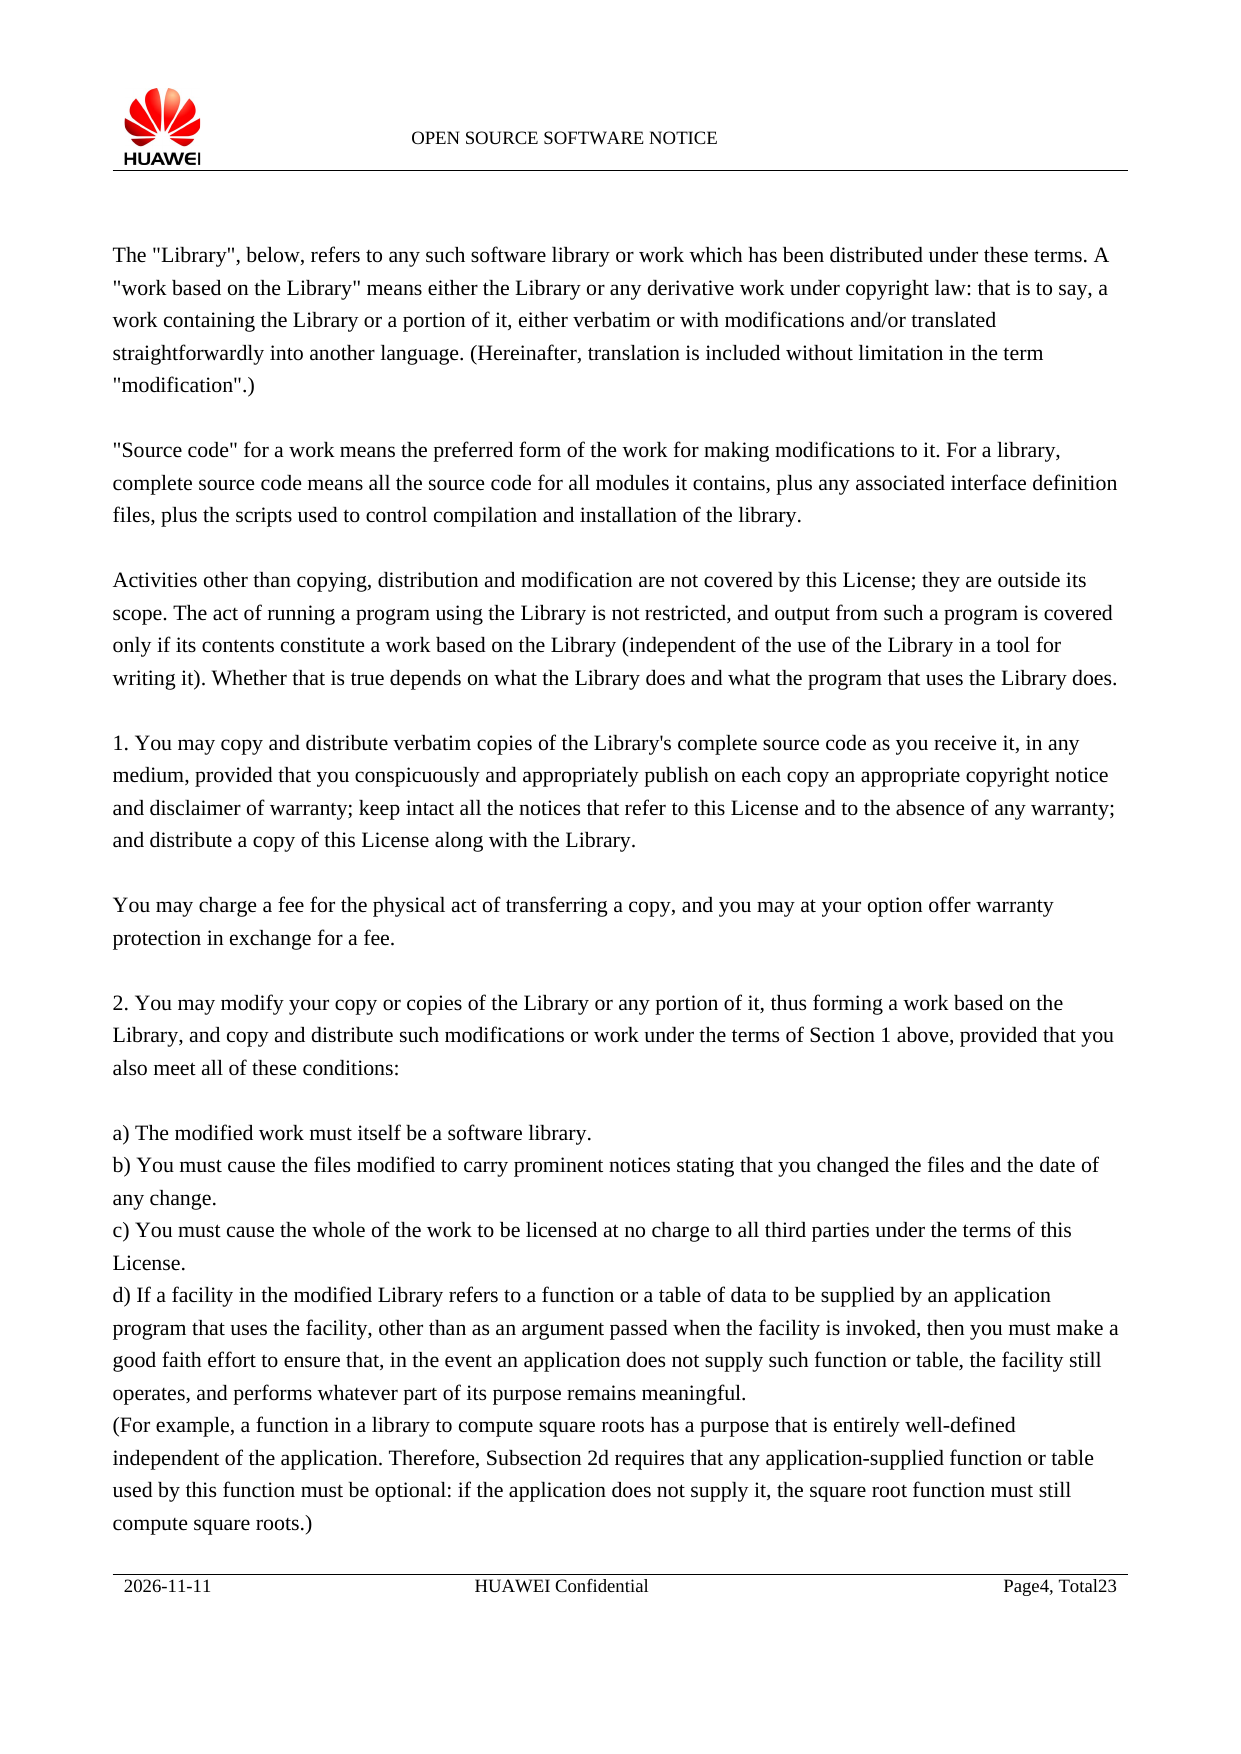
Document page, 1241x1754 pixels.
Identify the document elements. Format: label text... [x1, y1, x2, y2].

picture [124, 88, 201, 165]
